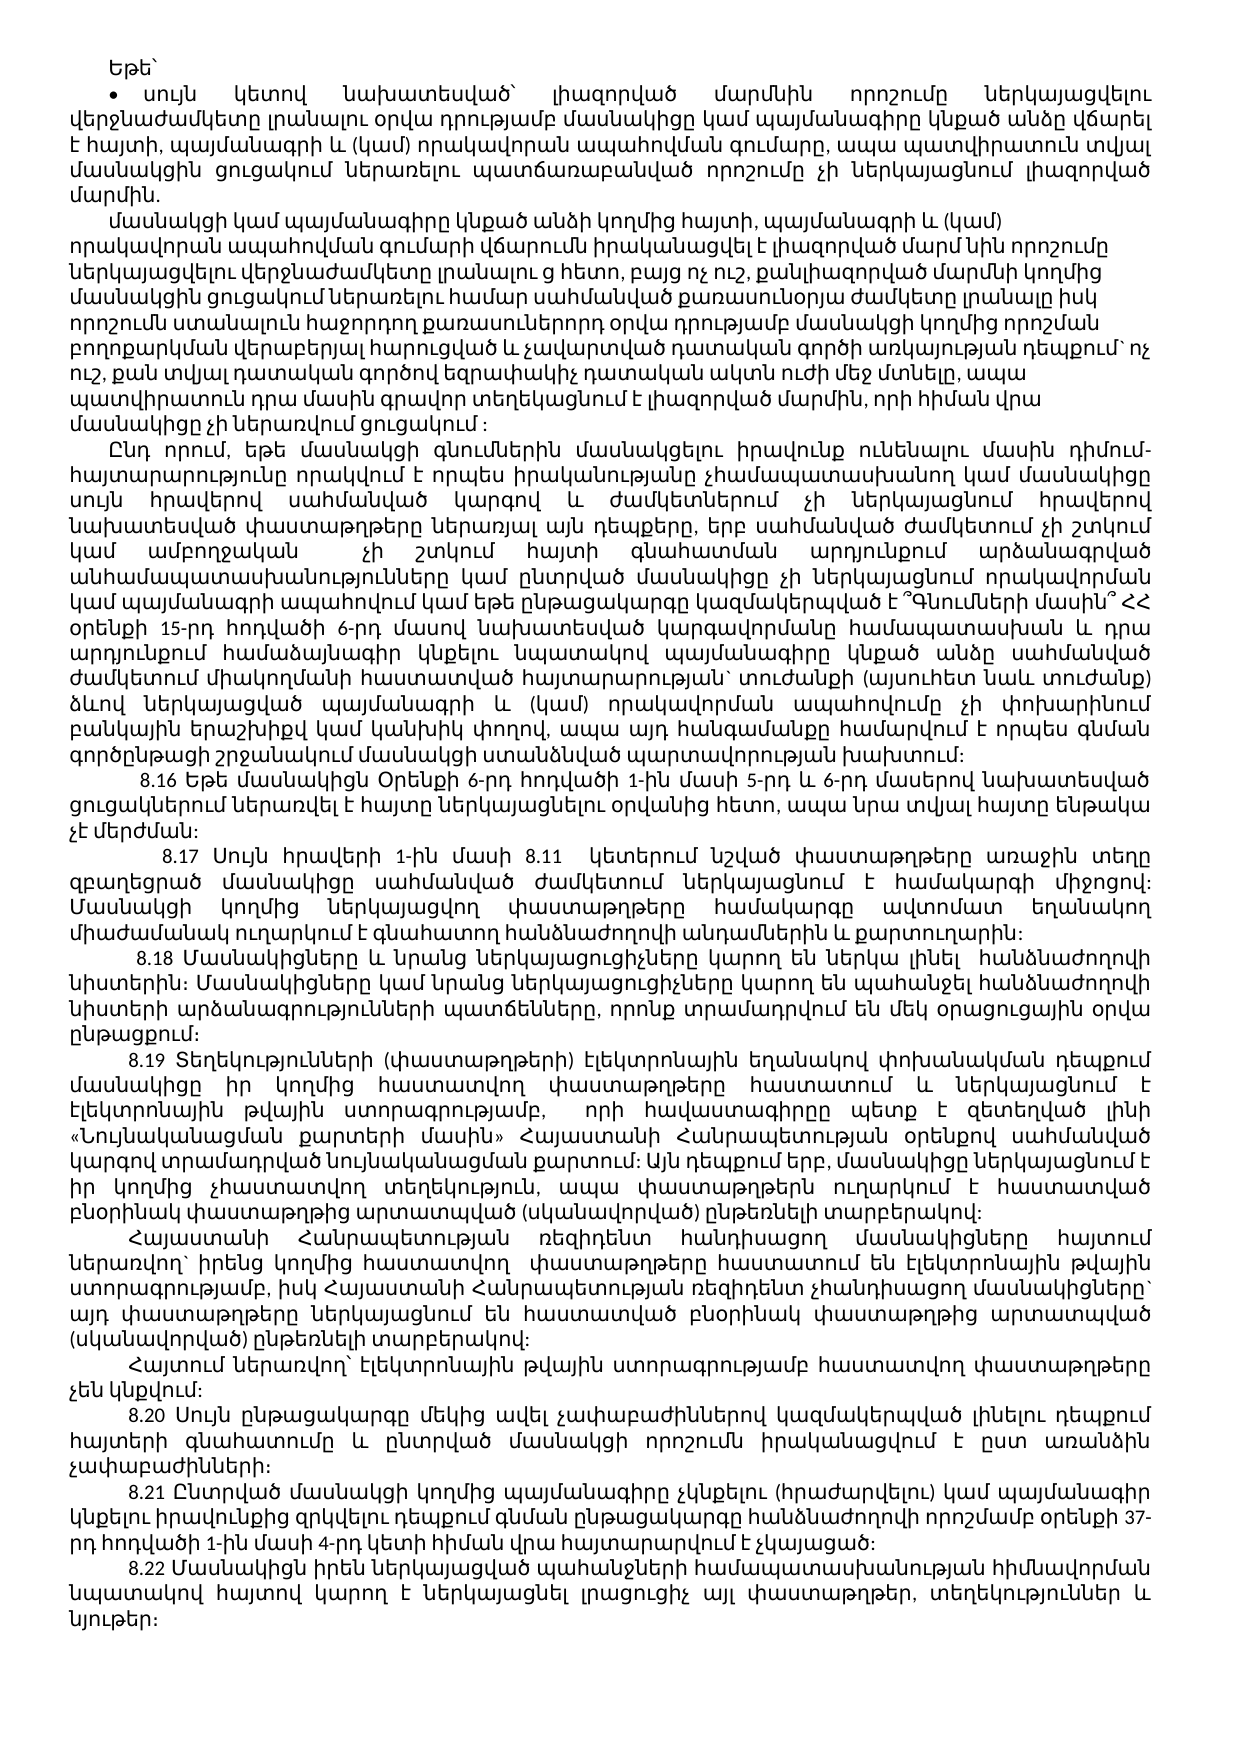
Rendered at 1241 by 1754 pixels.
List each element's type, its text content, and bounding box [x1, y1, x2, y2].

text մասնակցի կամ պայմանագիրը կնքած անձի կողմից հայտի, պայմանագրի և (կամ) որակավորան ապահովման գումարի վճարումն իրականացվել է լիազորված մարմ նին որոշումը ներկայացվելու վերջնաժամկետը լրանալու ց հետո, բայց ոչ ուշ, քանլիազորված մարմնի կողմից մասնակցին ցուցակում ներառելու համար սահմանված քառասունօրյա ժամկետը լրանալը իսկ որոշումն ստանալուն հաջորդող քառասուներորդ օրվա դրությամբ մասնակցի կողմից որոշման բողոքարկման վերաբերյալ հարուցված և չավարտված դատական գործի առկայության դեպքում` ոչ ուշ, քան տվյալ դատական գործով եզրափակիչ դատական ակտն ուժի մեջ մտնելը, ապա պատվիրատուն դրա մասին գրավոր տեղեկացնում է լիազորված մարմին, որի հիման վրա մասնակիցը չի ներառվում ցուցակում : [69, 208, 1152, 437]
text 8.16 Եթե մասնակիցն Օրենքի 6-րդ հոդվածի 1-ին մասի 5-րդ և 6-րդ մասերով նախատեսված ցուցակներում ներառվել է հայտը ներկայացնելու օրվանից հետո, ապա նրա տվյալ հայտը ենթակա չէ մերժման: [69, 767, 1152, 843]
text Հայաստանի Հանրապետության ռեզիդենտ հանդիսացող մասնակիցները հայտում ներառվող` իրենց կողմից հաստատվող փաստաթղթերը հաստատում են էլեկտրոնային թվային ստորագրությամբ, իսկ Հայաստանի Հանրապետության ռեզիդենտ չհանդիսացող մասնակիցները` այդ փաստաթղթերը ներկայացնում են հաստատված բնօրինակ փաստաթղթից արտատպված (սկանավորված) ընթեռնելի տարբերակով: [69, 1225, 1152, 1352]
text 8.18 Մասնակիցները և նրանց ներկայացուցիչները կարող են ներկա լինել հանձնաժողովի նիստերին։ Մասնակիցները կամ նրանց ներկայացուցիչները կարող են պահանջել հանձնաժողովի նիստերի արձանագրությունների պատճենները, որոնք տրամադրվում են մեկ օրացուցային օրվա ընթացքում։ [69, 945, 1152, 1047]
text Եթե՝ [69, 56, 1152, 81]
text 8.21 Ընտրված մասնակցի կողմից պայմանագիրը չկնքելու (հրաժարվելու) կամ պայմանագիր կնքելու իրավունքից զրկվելու դեպքում գնման ընթացակարգը հանձնաժողովի որոշմամբ օրենքի 37-րդ հոդվածի 1-ին մասի 4-րդ կետի հիման վրա հայտարարվում է չկայացած: [69, 1479, 1152, 1555]
text • սույն կետով նախատեսված՝ լիազորված մարմնին որոշումը ներկայացվելու վերջնաժամկետը լրանալու օրվա դրությամբ մասնակիցը կամ պայմանագիրը կնքած անձը վճարել է հայտի, պայմանագրի և (կամ) որակավորան ապահովման գումարը, ապա պատվիրատուն տվյալ մասնակցին ցուցակում ներառելու պատճառաբանված որոշումը չի ներկայացնում լիազորված մարմին. [69, 81, 1152, 208]
text 8.17 Սույն հրավերի 1-ին մասի 8.11 կետերում նշված փաստաթղթերը առաջին տեղը զբաղեցրած մասնակիցը սահմանված ժամկետում ներկայացնում է համակարգի միջոցով: Մասնակցի կողմից ներկայացվող փաստաթղթերը համակարգը ավտոմատ եղանակող միաժամանակ ուղարկում է գնահատող հանձնաժողովի անդամներին և քարտուղարին: [69, 843, 1152, 945]
text Հայտում ներառվող՝ էլեկտրոնային թվային ստորագրությամբ հաստատվող փաստաթղթերը չեն կնքվում: [69, 1352, 1152, 1403]
text 8.22 Մասնակիցն իրեն ներկայացված պահանջների համապատասխանության հիմնավորման նպատակով հայտով կարող է ներկայացնել լրացուցիչ այլ փաստաթղթեր, տեղեկություններ և նյութեր։ [69, 1555, 1152, 1631]
text Ընդ որում, եթե մասնակցի գնումներին մասնակցելու իրավունք ունենալու մասին դիմում-հայտարարությունը որակվում է որպես իրականությանը չհամապատասխանող կամ մասնակիցը սույն հրավերով սահմանված կարգով և ժամկետներում չի ներկայացնում հրավերով նախատեսված փաստաթղթերը ներառյալ այն դեպքերը, երբ սահմանված ժամկետում չի շտկում կամ ամբողջական չի շտկում հայտի գնահատման արդյունքում արձանագրված անհամապատասխանությունները կամ ընտրված մասնակիցը չի ներկայացնում որակավորման կամ պայմանագրի ապահովում կամ եթե ընթացակարգը կազմակերպված է ՞Գնումների մասին՞ ՀՀ օրենքի 15-րդ հոդվածի 6-րդ մասով նախատեսված կարգավորմանը համապատասխան և դրա արդյունքում համաձայնագիր կնքելու նպատակով պայմանագիրը կնքած անձը սահմանված ժամկետում միակողմանի հաստատված հայտարարության` տուժանքի (այսուհետ նաև տուժանք) ձևով ներկայացված պայմանագրի և (կամ) որակավորման ապահովումը չի փոխարինում բանկային երաշխիքվ կամ կանխիկ փողով, ապա այդ հանգամանքը համարվում է որպես գնման գործընթացի շրջանակում մասնակցի ստանձնված պարտավորության խախտում: [69, 437, 1152, 767]
text 8.20 Սույն ընթացակարգը մեկից ավել չափաբաժիններով կազմակերպված լինելու դեպքում հայտերի գնահատումը և ընտրված մասնակցի որոշումն իրականացվում է ըստ առանձին չափաբաժինների։ [69, 1403, 1152, 1479]
text 8.19 Տեղեկությունների (փաստաթղթերի) էլեկտրոնային եղանակով փոխանակման դեպքում մասնակիցը իր կողմից հաստատվող փաստաթղթերը հաստատում և ներկայացնում է էլեկտրոնային թվային ստորագրությամբ, որի հավաստագիրըը պետք է զետեղված լինի «Նույնականացման քարտերի մասին» Հայաստանի Հանրապետության օրենքով սահմանված կարգով տրամադրված նույնականացման քարտում: Այն դեպքում երբ, մասնակիցը ներկայացնում է իր կողմից չհաստատվող տեղեկություն, ապա փաստաթղթերն ուղարկում է հաստատված բնօրինակ փաստաթղթից արտատպված (սկանավորված) ընթեռնելի տարբերակով: [69, 1047, 1152, 1225]
